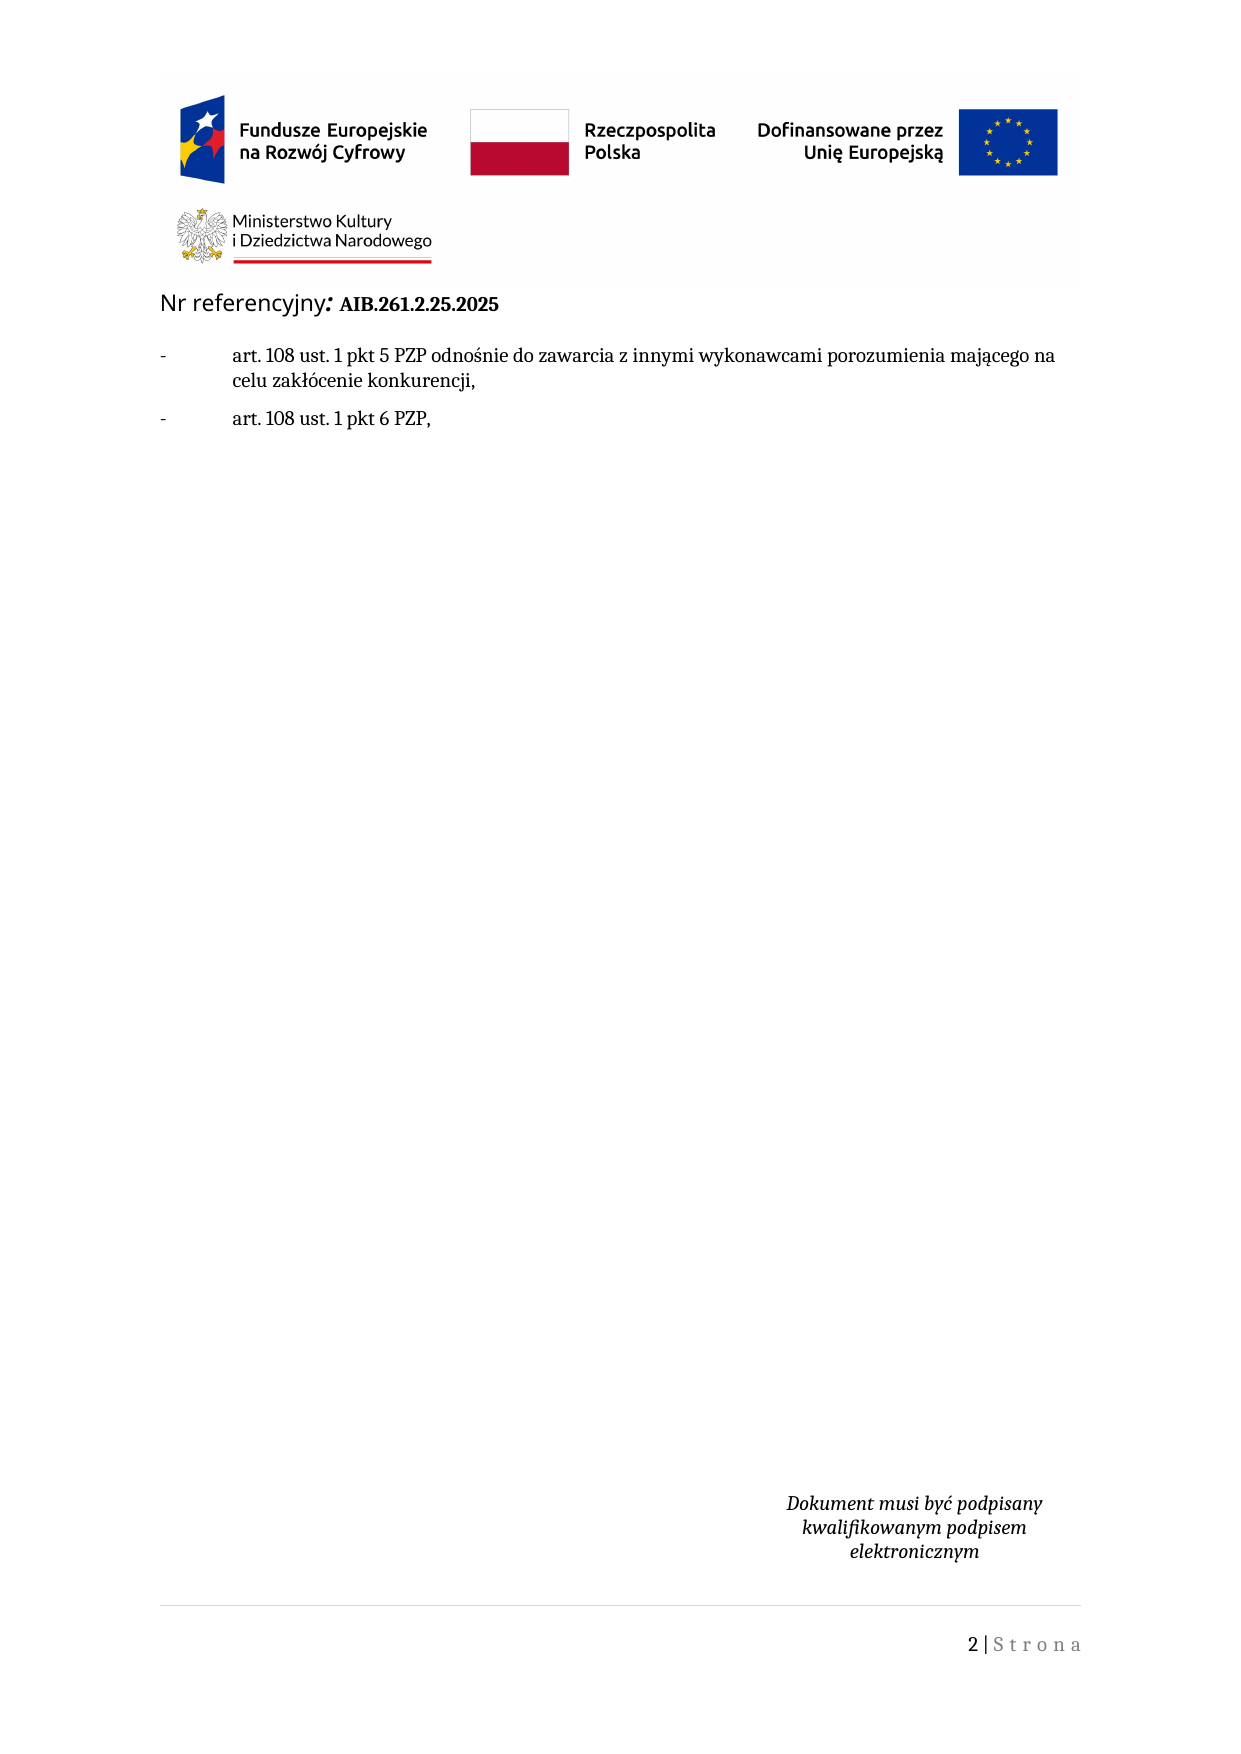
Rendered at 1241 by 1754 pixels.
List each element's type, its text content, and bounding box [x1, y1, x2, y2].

picture [159, 73, 1081, 285]
text - art. 108 ust. 1 pkt 5 PZP odnośnie do zawarcia z innymi wykonawcami porozumienia mającego na celu zakłócenie konkurencji, [159, 342, 1081, 392]
text - art. 108 ust. 1 pkt 6 PZP, [159, 405, 1081, 430]
